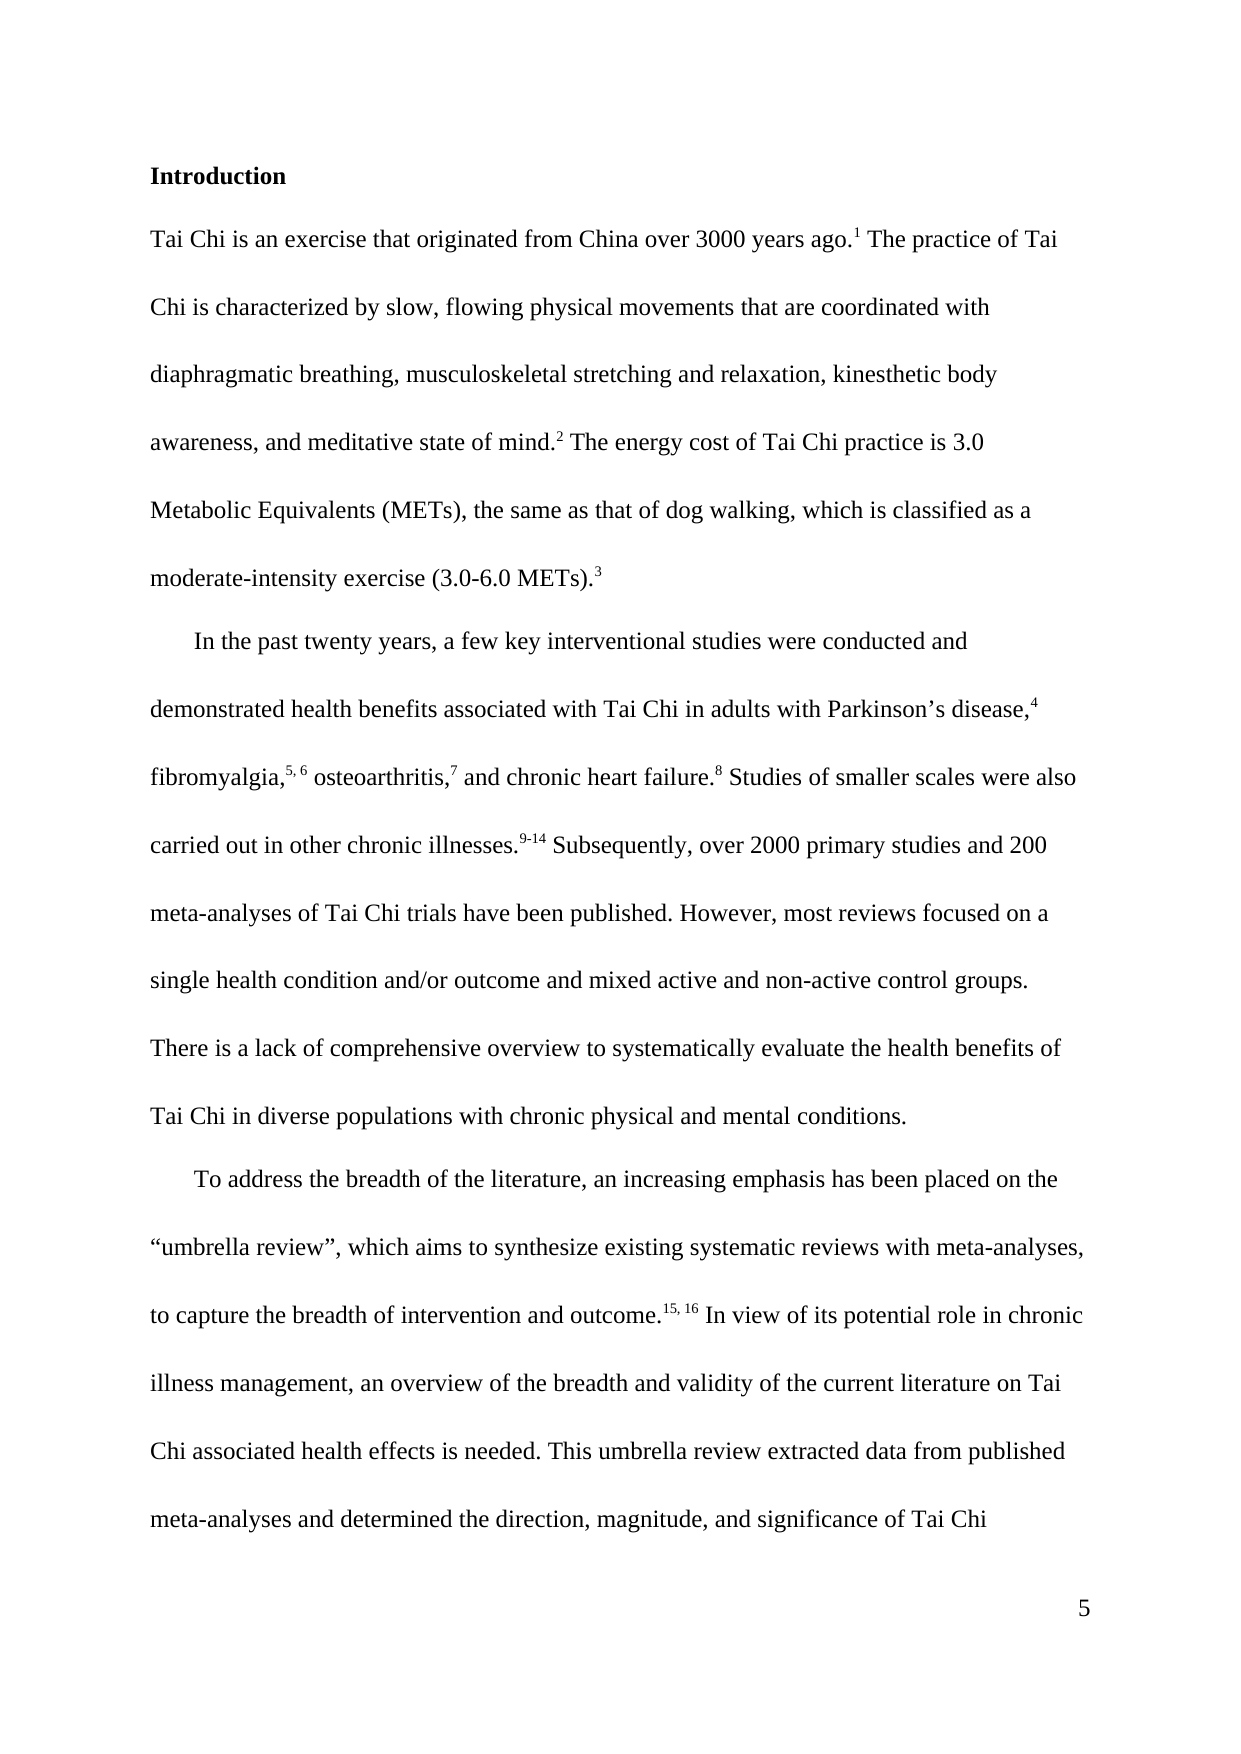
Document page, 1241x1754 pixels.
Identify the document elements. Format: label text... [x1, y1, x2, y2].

text Tai Chi is an exercise that originated from China over 3000 years ago.1 The practice of Tai Chi is characterized by slow, flowing physical movements that are coordinated with diaphragmatic breathing, musculoskeletal stretching and relaxation, kinesthetic body awareness, and meditative state of mind.2 The energy cost of Tai Chi practice is 3.0 Metabolic Equivalents (METs), the same as that of dog walking, which is classified as a moderate-intensity exercise (3.0-6.0 METs).3 [150, 221, 1090, 595]
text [150, 1162, 1090, 1535]
subtitle Introduction [150, 158, 1090, 192]
text In the past twenty years, a few key interventional studies were conducted and demonstrated health benefits associated with Tai Chi in adults with Parkinson’s disease,4 fibromyalgia,5, 6 osteoarthritis,7 and chronic heart failure.8 Studies of smaller scales were also carried out in other chronic illnesses.9-14 Subsequently, over 2000 primary studies and 200 meta-analyses of Tai Chi trials have been published. However, most reviews focused on a single health condition and/or outcome and mixed active and non-active control groups. There is a lack of comprehensive overview to systematically evaluate the health benefits of Tai Chi in diverse populations with chronic physical and mental conditions. [150, 623, 1090, 1133]
